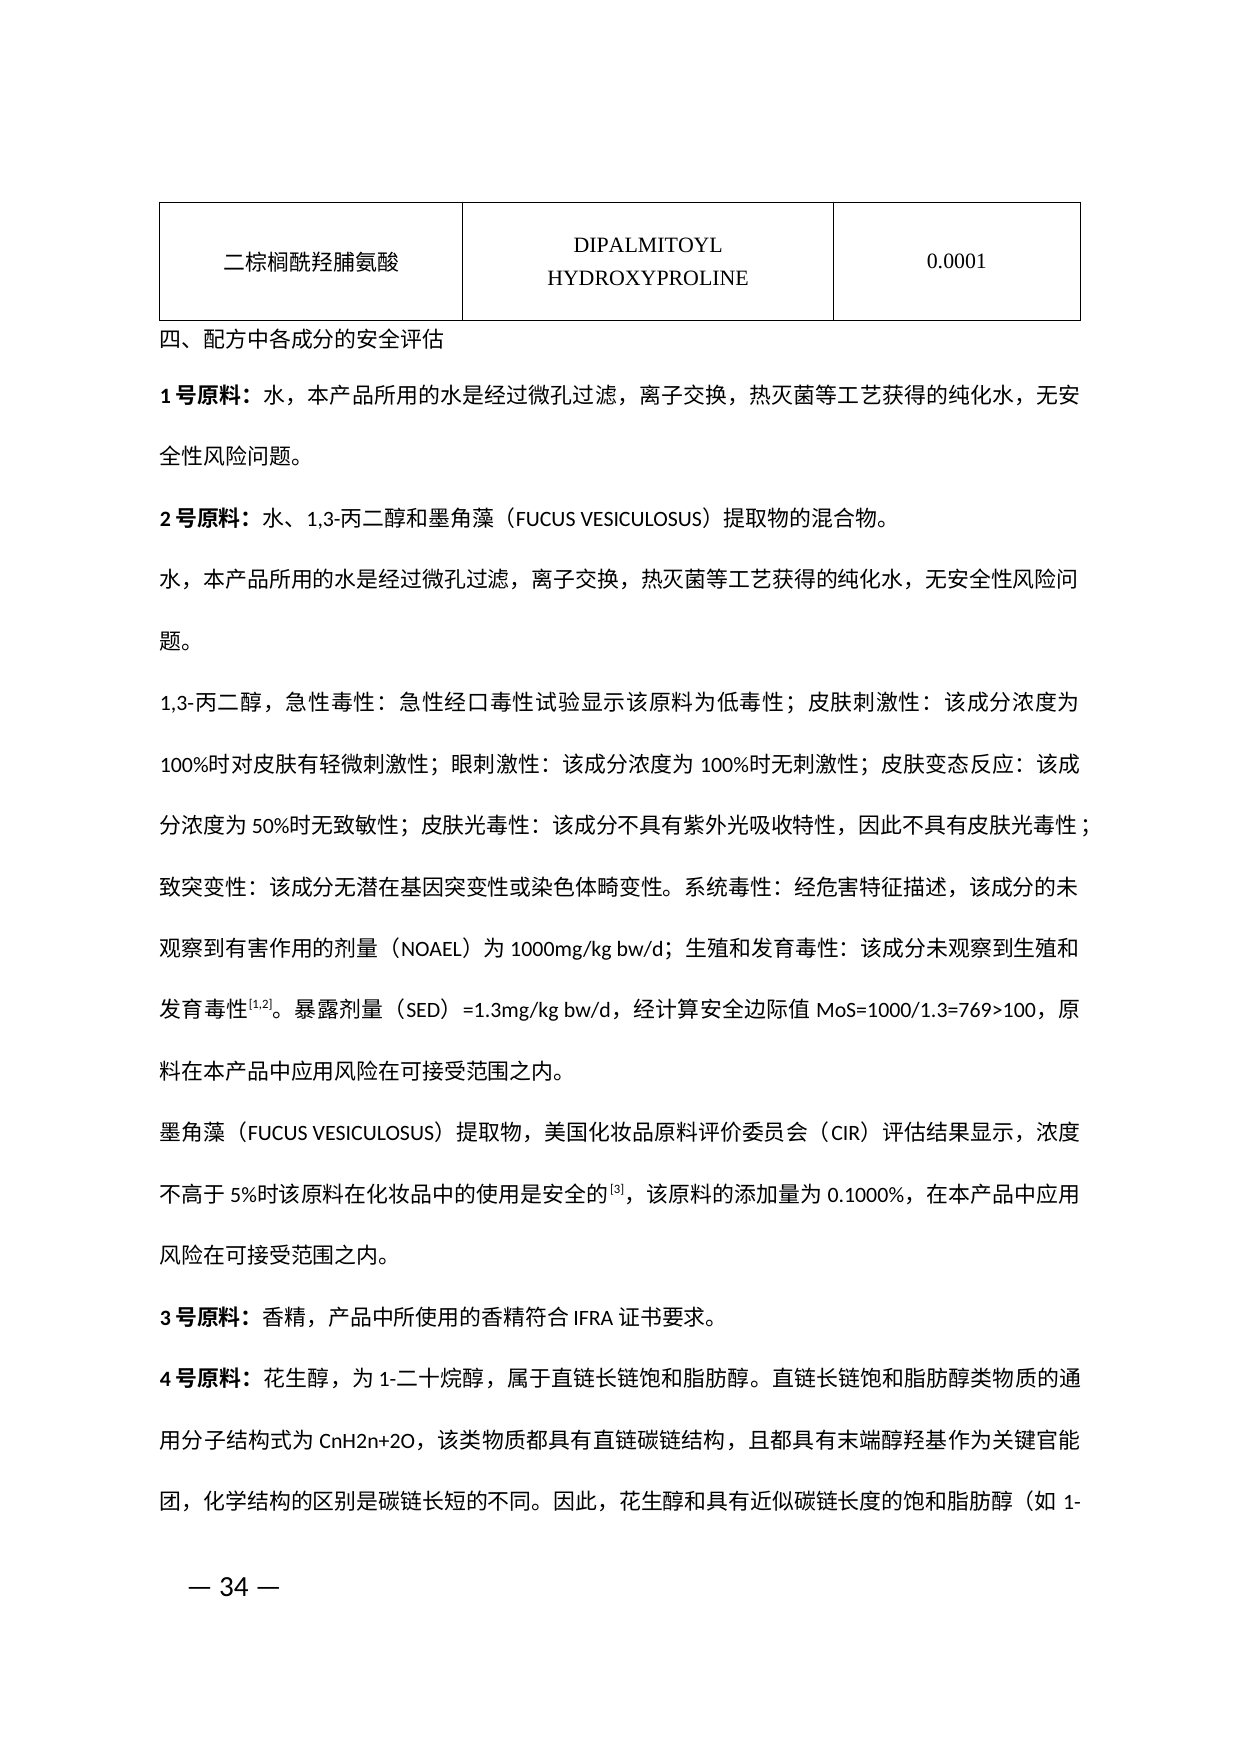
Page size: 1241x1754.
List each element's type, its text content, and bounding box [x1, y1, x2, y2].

table_cell 二棕榈酰羟脯氨酸 [160, 203, 462, 320]
text 1号原料：水，本产品所用的水是经过微孔过滤，离子交换，热灭菌等工艺获得的纯化水，无安全性风险问题。 [159, 354, 1081, 477]
text 墨角藻（FUCUS VESICULOSUS）提取物，美国化妆品原料评价委员会（CIR）评估结果显示，浓度不高于5%时该原料在化妆品中的使用是安全的[3]，该原料的添加量为0.1000%，在本产品中应用风险在可接受范围之内。 [159, 1092, 1081, 1276]
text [159, 1337, 1081, 1522]
table_cell DIPALMITOYL HYDROXYPROLINE [463, 203, 833, 320]
text 2号原料：水、1,3-丙二醇和墨角藻（FUCUS VESICULOSUS）提取物的混合物。 [159, 477, 1081, 538]
text 四、配方中各成分的安全评估 [159, 321, 1081, 354]
text 3号原料：香精，产品中所使用的香精符合IFRA 证书要求。 [159, 1276, 1081, 1337]
table_cell 0.0001 [834, 203, 1080, 320]
text 水，本产品所用的水是经过微孔过滤，离子交换，热灭菌等工艺获得的纯化水，无安全性风险问题。 [159, 538, 1081, 661]
text 1,3-丙二醇，急性毒性：急性经口毒性试验显示该原料为低毒性；皮肤刺激性：该成分浓度为100%时对皮肤有轻微刺激性；眼刺激性：该成分浓度为100%时无刺激性；皮肤变态反应：该成分浓度为50%时无致敏性；皮肤光毒性：该成分不具有紫外光吸收特性，因此不具有皮肤光毒性；致突变性：该成分无潜在基因突变性或染色体畸变性。系统毒性：经危害特征描述，该成分的未观察到有害作用的剂量（NOAEL）为1000mg/kg bw/d；生殖和发育毒性：该成分未观察到生殖和发育毒性[1,2]。暴露剂量（SED）=1.3mg/kg bw/d，经计算安全边际值MoS=1000/1.3=769>100，原料在本产品中应用风险在可接受范围之内。 [159, 661, 1081, 1092]
